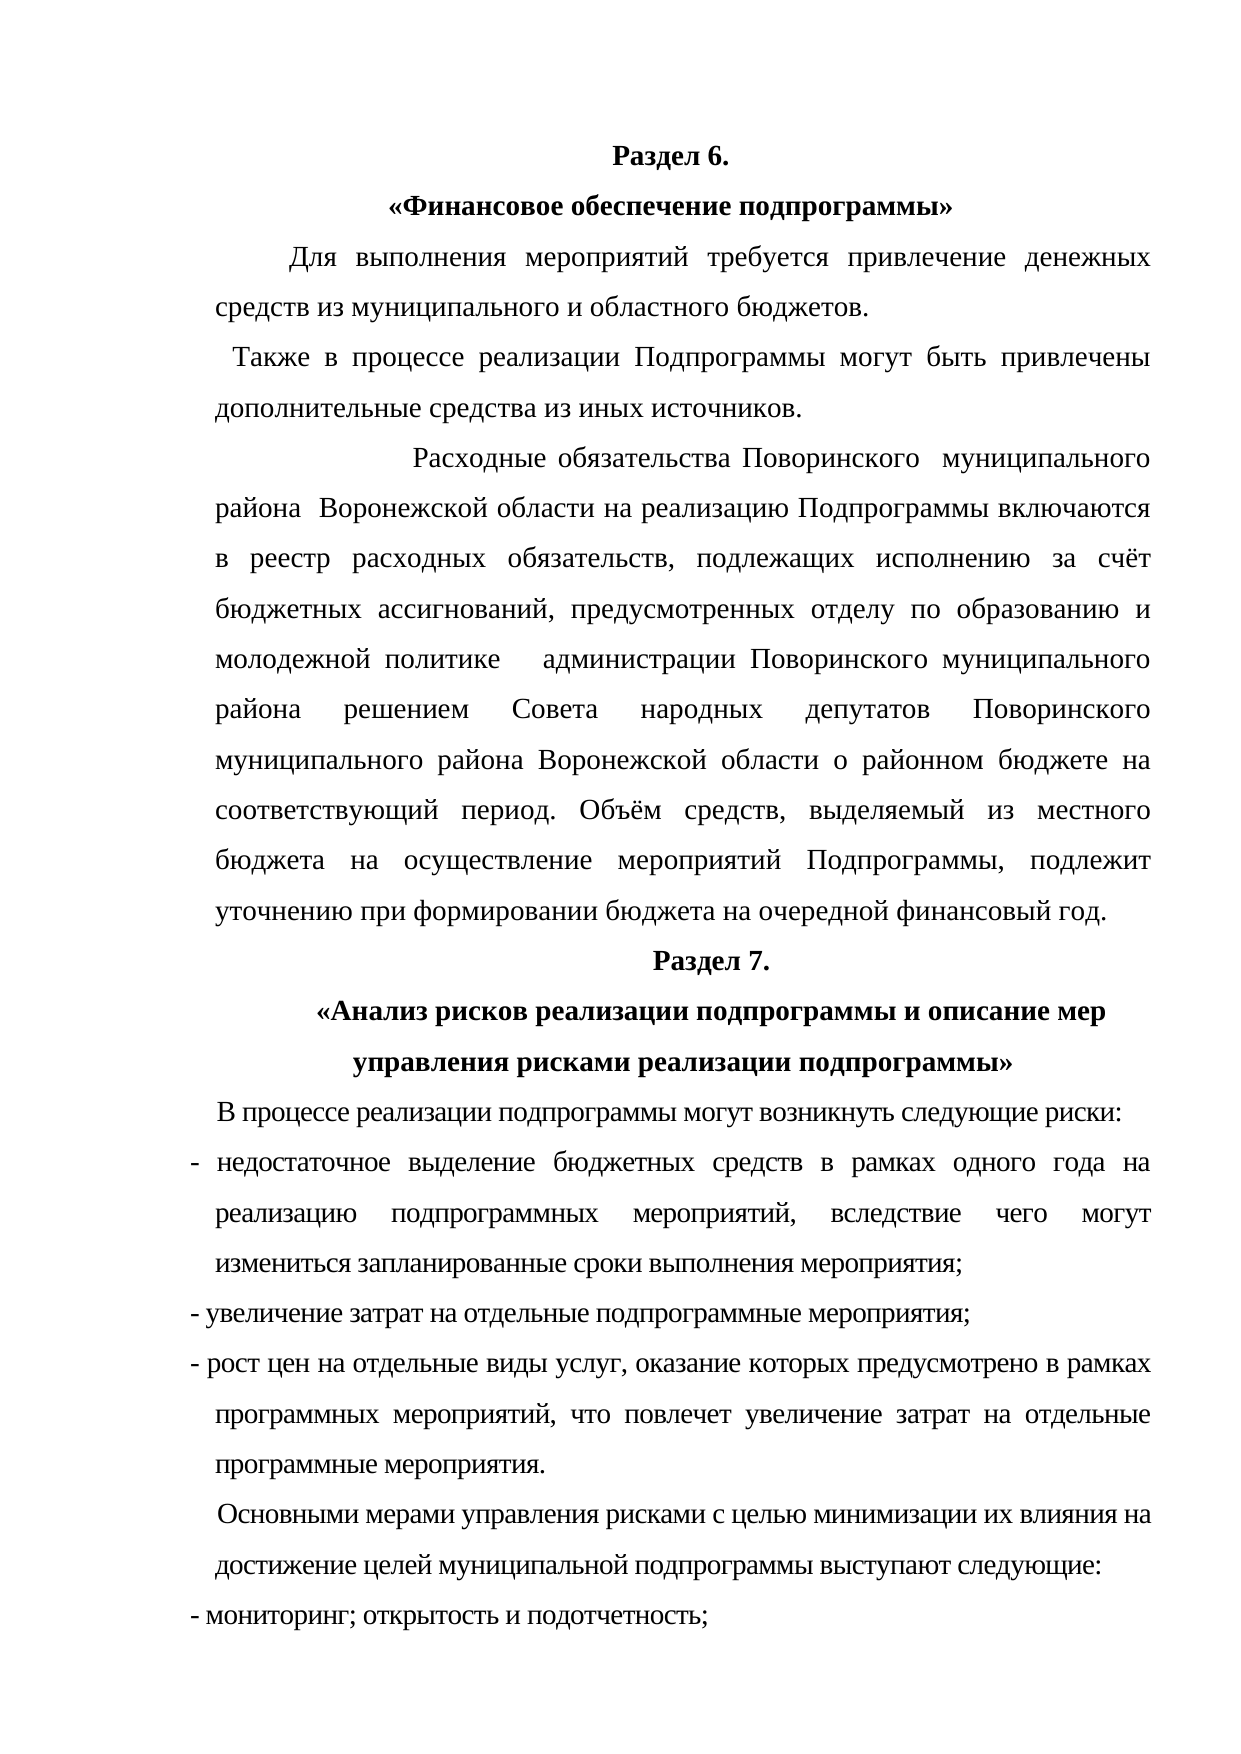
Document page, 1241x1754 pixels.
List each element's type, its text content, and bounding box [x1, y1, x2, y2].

text - увеличение затрат на отдельные подпрограммные мероприятия; [190, 1295, 1152, 1329]
text «Финансовое обеспечение подпрограммы» [190, 188, 1152, 222]
text Раздел 6. [190, 138, 1152, 172]
text - мониторинг; открытость и подотчетность; [190, 1597, 1152, 1631]
text Основными мерами управления рисками с целью минимизации их влияния на достижение целей муниципальной подпрограммы выступают следующие: [190, 1497, 1152, 1580]
text - рост цен на отдельные виды услуг, оказание которых предусмотрено в рамках программных мероприятий, что повлечет увеличение затрат на отдельные программные мероприятия. [190, 1346, 1152, 1480]
text Также в процессе реализации Подпрограммы могут быть привлечены дополнительные средства из иных источников. [190, 339, 1152, 423]
text Расходные обязательства Поворинского муниципального района Воронежской области на реализацию Подпрограммы включаются в реестр расходных обязательств, подлежащих исполнению за счёт бюджетных ассигнований, предусмотренных отделу по образованию и молодежной политике администрации Поворинского муниципального района решением Совета народных депутатов Поворинского муниципального района Воронежской области о районном бюджете на соответствующий период. Объём средств, выделяемый из местного бюджета на осуществление мероприятий Подпрограммы, подлежит уточнению при формировании бюджета на очередной финансовый год. [190, 440, 1152, 926]
text «Анализ рисков реализации подпрограммы и описание мер управления рисками реализации подпрограммы» [215, 993, 1152, 1077]
text - недостаточное выделение бюджетных средств в рамках одного года на реализацию подпрограммных мероприятий, вследствие чего могут измениться запланированные сроки выполнения мероприятия; [190, 1144, 1152, 1278]
text Для выполнения мероприятий требуется привлечение денежных средств из муниципального и областного бюджетов. [215, 239, 1152, 323]
text В процессе реализации подпрограммы могут возникнуть следующие риски: [190, 1094, 1152, 1128]
text Раздел 7. [215, 943, 1152, 977]
